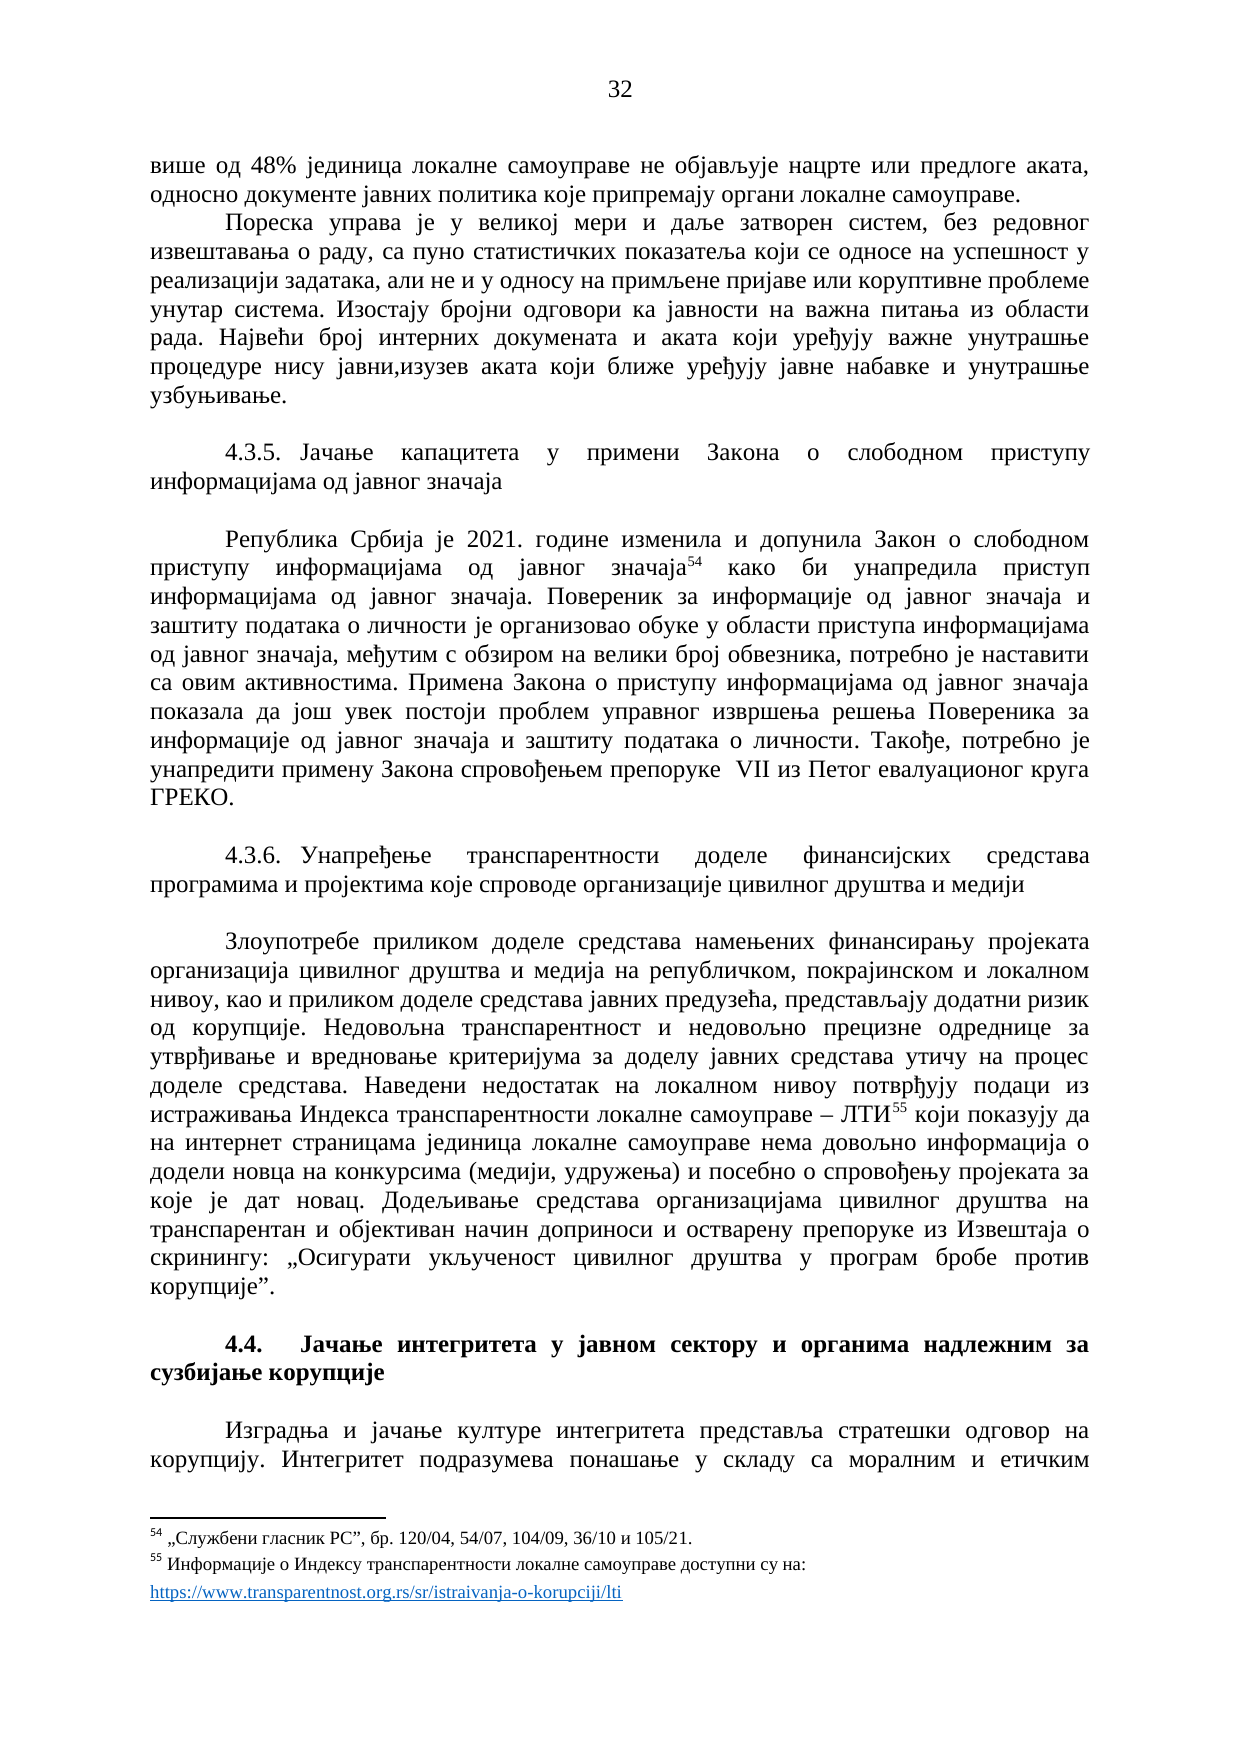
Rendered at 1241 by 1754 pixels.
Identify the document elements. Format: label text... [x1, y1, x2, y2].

text Пореска управа је у великој мери и даље затворен систем, без редовног извештавања о раду, са пуно статистичких показатеља који се односе на успешност у реализацији задатака, али не и у односу на примљене пријаве или коруптивне проблеме унутар система. Изостају бројни одговори ка јавности на важна питања из области рада. Највећи број интерних докумената и аката који уређују важне унутрашње процедуре нису јавни,изузев аката који ближе уређују јавне набавке и унутрашње узбуњивање. [150, 207, 1090, 409]
text Злоупотребе приликом доделе средстава намењених финансирању пројеката организација цивилног друштва и медија на републичком, покрајинском и локалном нивоу, као и приликом доделе средстава јавних предузећа, представљају додатни ризик од корупције. Недовољна транспарентност и недовољно прецизне одреднице за утврђивање и вредновање критеријума за доделу јавних средстава утичу на процес доделе средстава. Наведени недостатак на локалном нивоу потврђују подаци из истраживања Индекса транспарентности локалне самоуправе ‒ ЛТИ који показују да на интернет страницама јединица локалне самоуправе нема довољно информација о додели новца на конкурсима (медији, удружења) и посебно о спровођењу пројеката за које је дат новац. Додељивање средстава организацијама цивилног друштва на транспарентан и објективан начин доприноси и остварену препоруке из Извештаја о скринингу: „Осигурати укљученост цивилног друштва у програм бробе против корупције”. [150, 926, 1090, 1300]
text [150, 1415, 1090, 1472]
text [150, 150, 1090, 207]
list Јачање капацитета у примени Закона о слободном приступу информацијама од јавног значаја [150, 437, 1090, 495]
text Република Србија је 2021. године изменила и допунила Закон о слободном приступу информацијама од јавног значаја како би унапредила приступ информацијама од јавног значаја. Повереник за информације од јавног значаја и заштиту података о личности је организовао обуке у области приступа информацијама од јавног значаја, међутим с обзиром на велики број обвезника, потребно је наставити са овим активностима. Примена Закона о приступу информацијама од јавног значаја показала да још увек постоји проблем управног извршења решења Повереника за информације од јавног значаја и заштиту података о личности. Такође, потребно је унапредити примену Закона спровођењем препоруке VII из Петог евалуационог круга ГРЕКО. [150, 524, 1090, 811]
list Унапређење транспарентности доделе финансијских средстава програмима и пројектима које спроводе организације цивилног друштва и медији [150, 840, 1090, 897]
list Јачање интегритета у јавном сектору и органима надлежним за сузбијање корупције [150, 1329, 1090, 1386]
